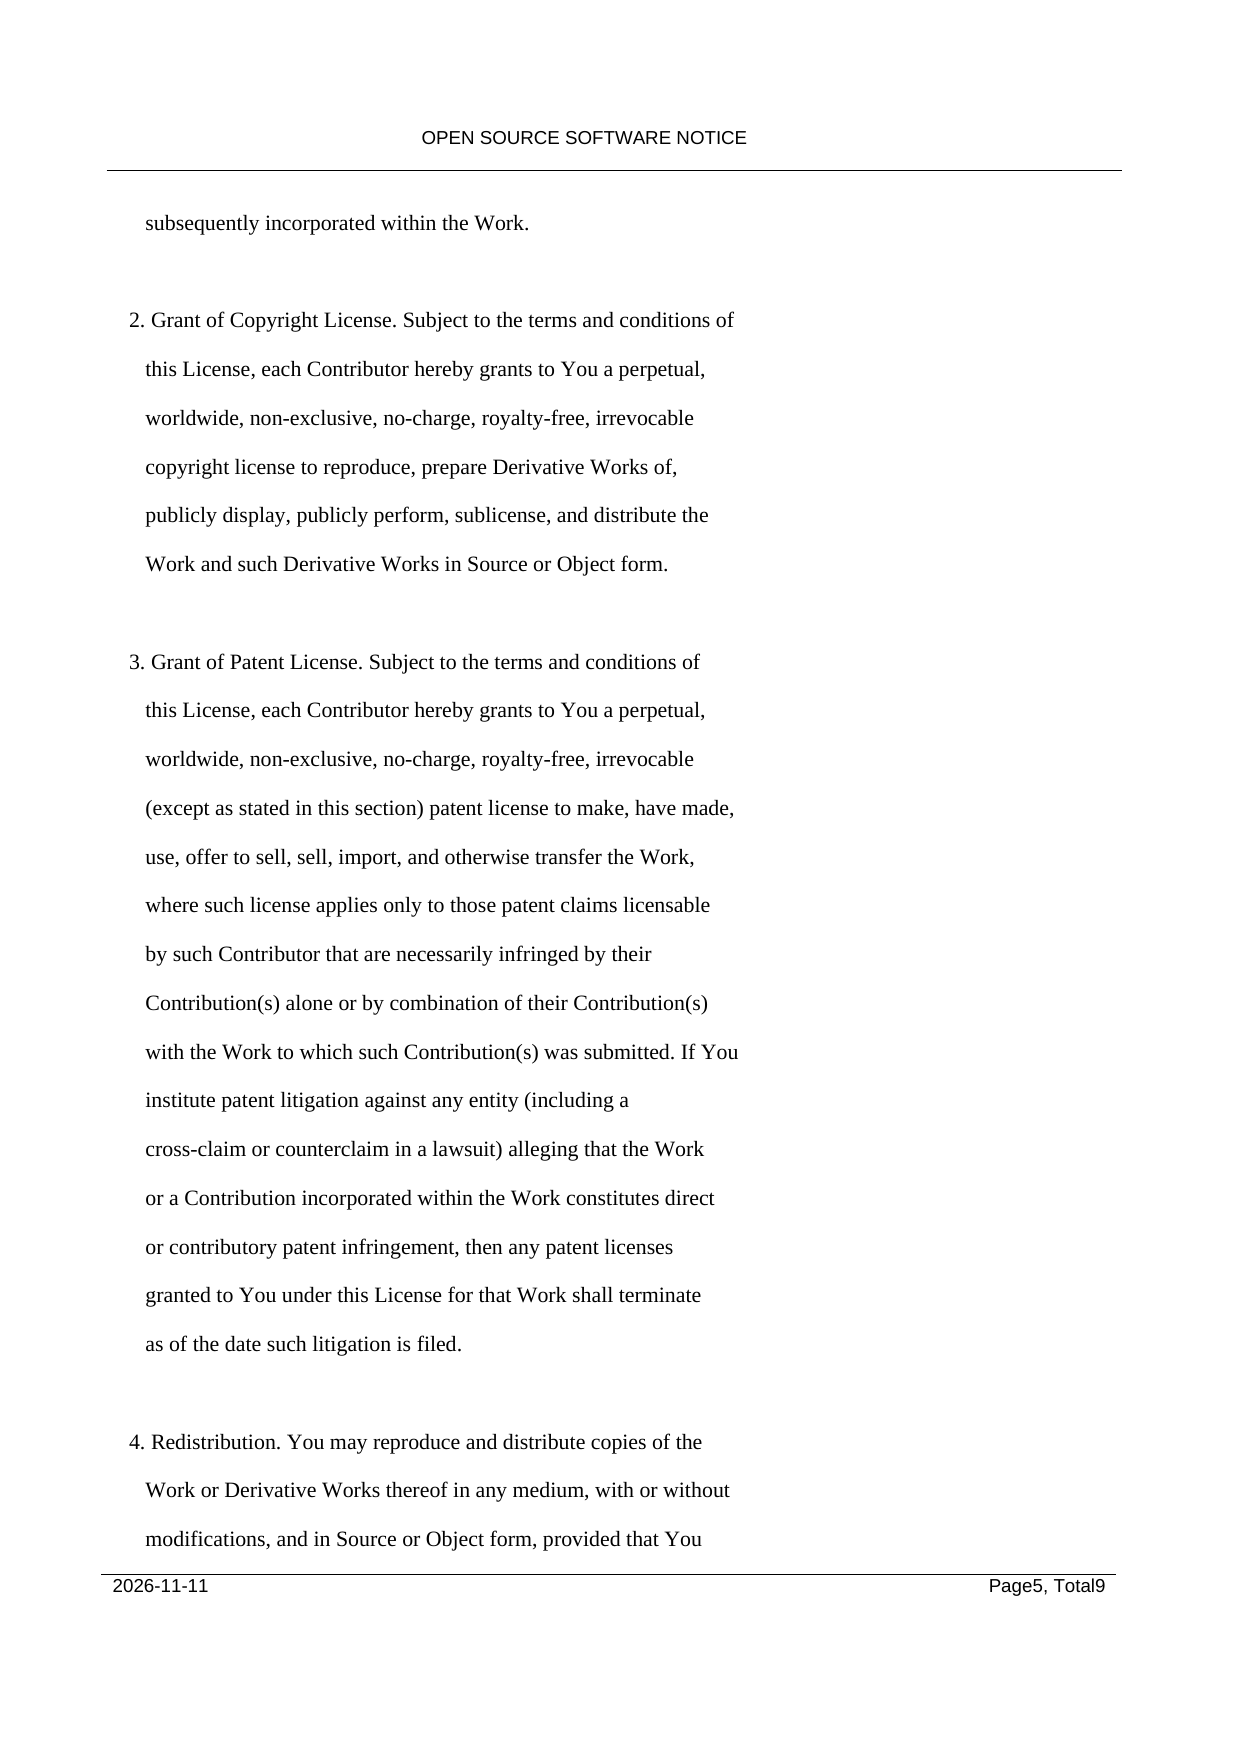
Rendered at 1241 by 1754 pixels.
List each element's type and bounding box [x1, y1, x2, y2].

text [112, 206, 1128, 1555]
